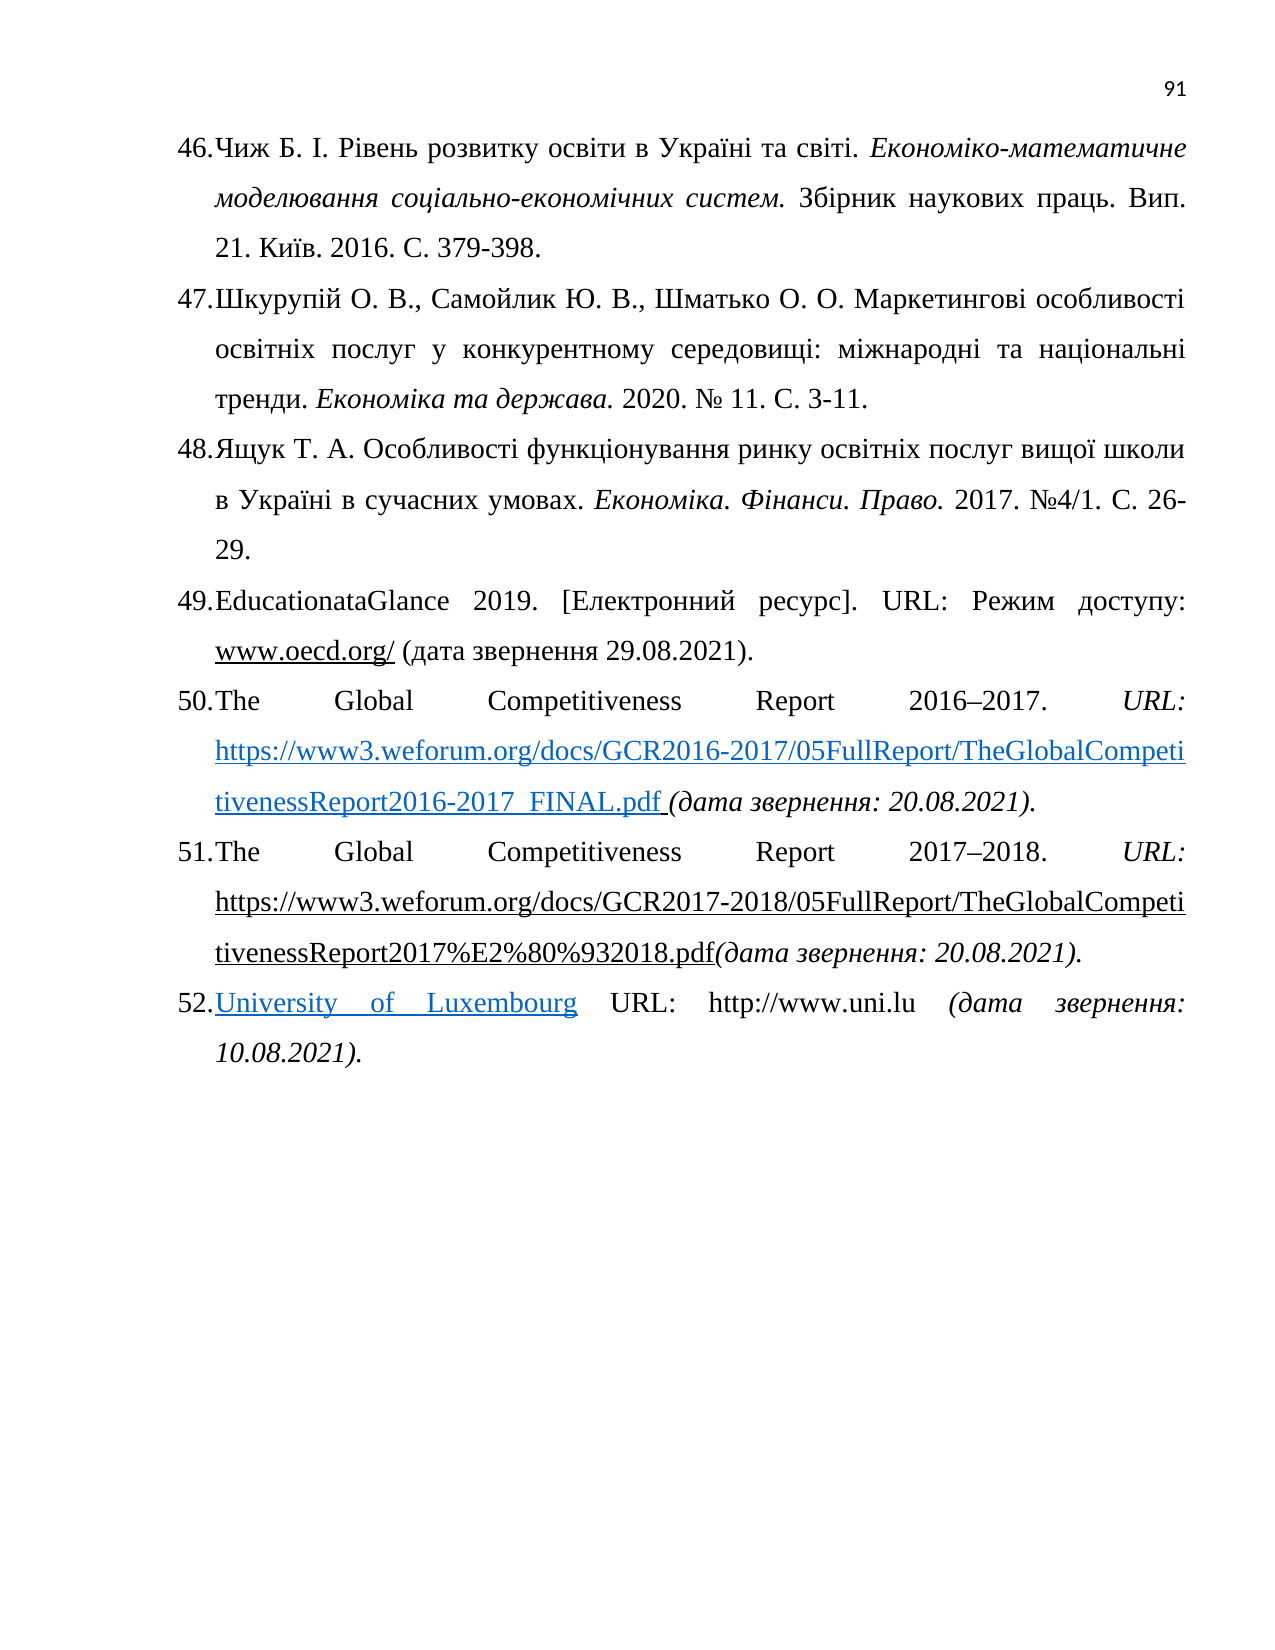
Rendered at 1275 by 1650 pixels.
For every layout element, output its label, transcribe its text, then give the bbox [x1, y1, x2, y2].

list Шкурупій О. В., Самойлик Ю. В., Шматько О. О. Маркетингові особливості освітніх послуг у конкурентному середовищі: міжнародні та національні тренди. Економiка та держава. 2020. № 11. С. 3-11. [177, 281, 1186, 415]
list EducationataGlance 2019. [Електронний ресурс]. URL: Режим доступу: www.oecd.org/ (дата звернення 29.08.2021). [177, 583, 1186, 666]
list Чиж Б. І. Рівень розвитку освіти в Україні та світі. Економіко-математичне моделювання соціально-економічних систем. Збірник наукових праць. Вип. 21. Київ. 2016. С. 379-398. [177, 130, 1186, 264]
list The Global Competitiveness Report 2017–2018. URL: https://www3.weforum.org/docs/GCR2017-2018/05FullReport/TheGlobalCompetitivenessReport2017%E2%80%932018.pdf(дата звернення: 20.08.2021). [177, 834, 1186, 968]
list Ящук Т. А. Особливості функціонування ринку освітніх послуг вищої школи в Україні в сучасних умовах. Економіка. Фінанси. Право. 2017. №4/1. С. 26-29. [177, 432, 1186, 566]
list The Global Competitiveness Report 2016–2017. URL: https://www3.weforum.org/docs/GCR2016-2017/05FullReport/TheGlobalCompetitivenessReport2016-2017_FINAL.pdf (дата звернення: 20.08.2021). [177, 683, 1186, 817]
list University of Luxembourg URL: http://www.uni.lu (дата звернення: 10.08.2021). [177, 985, 1186, 1069]
